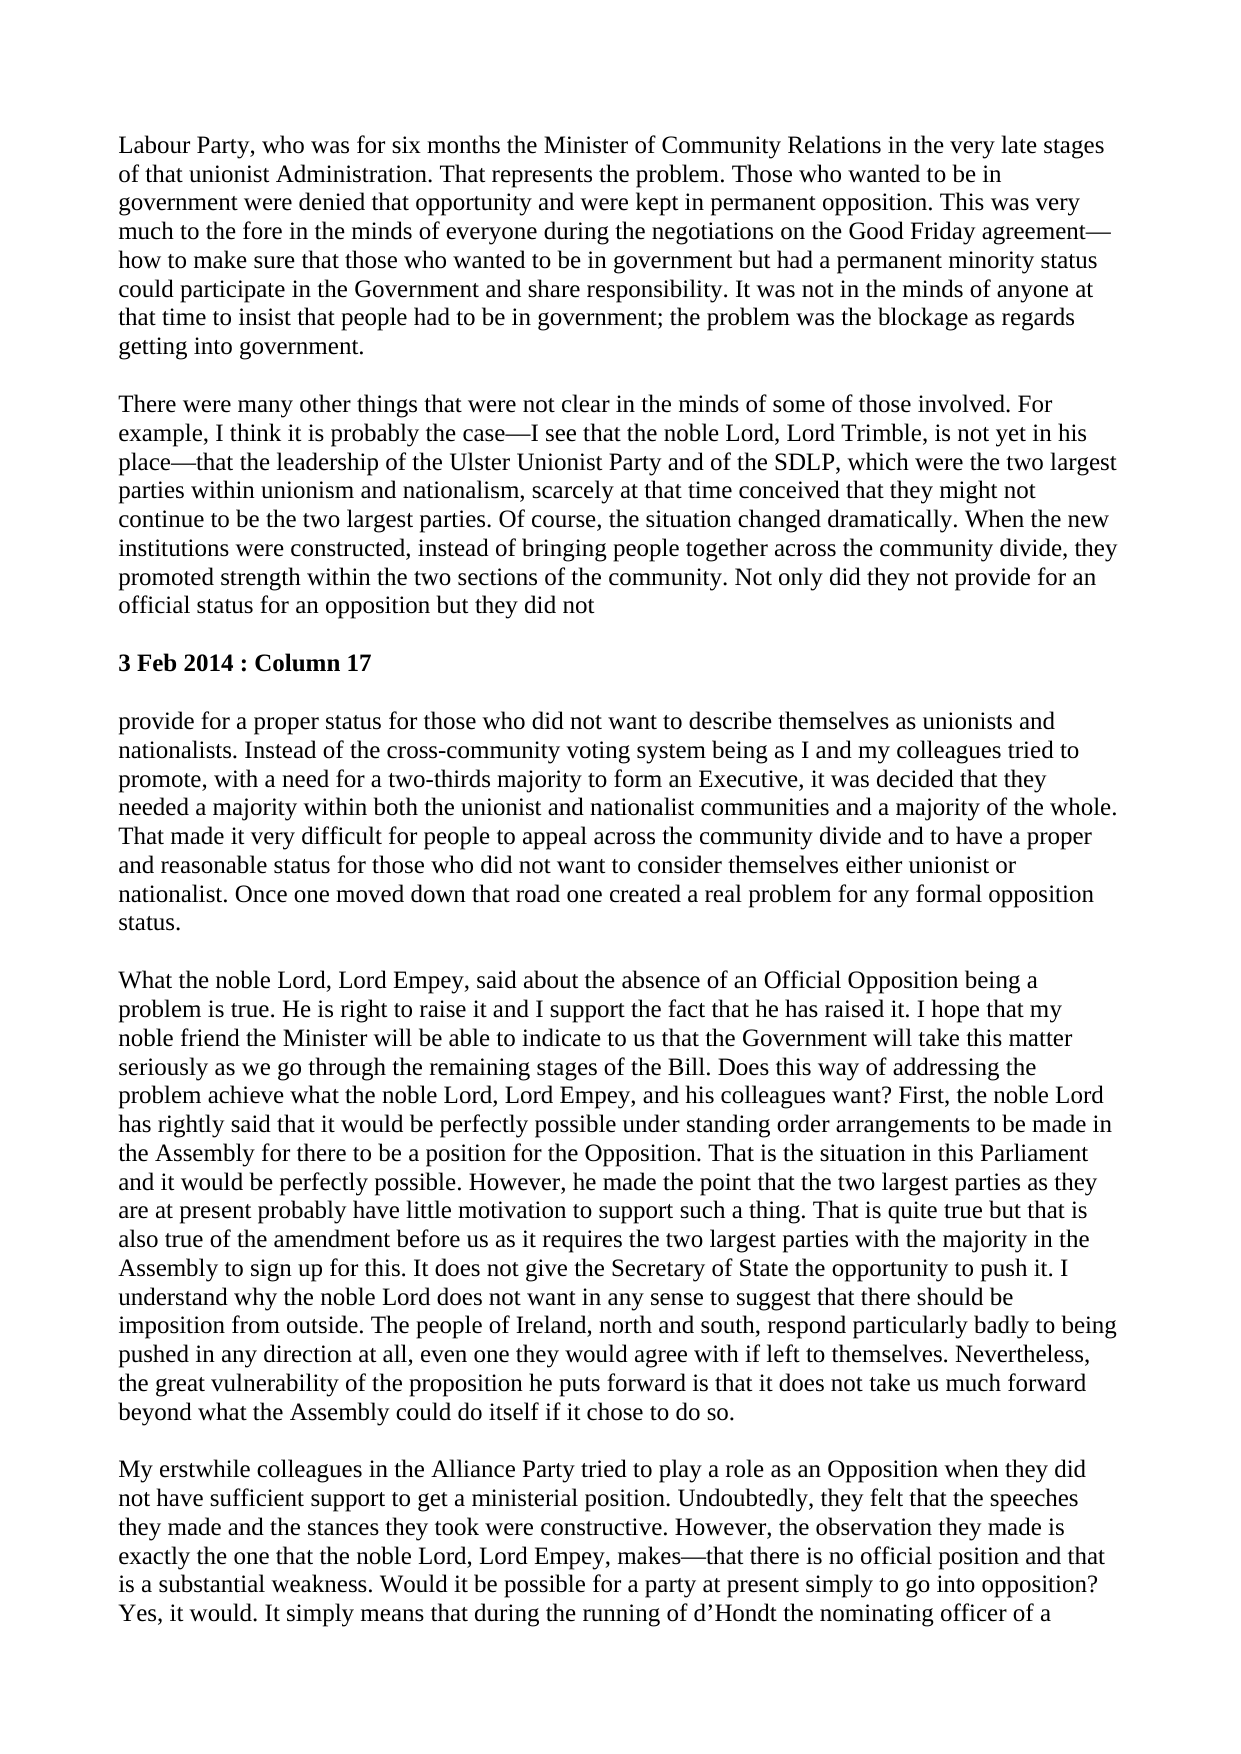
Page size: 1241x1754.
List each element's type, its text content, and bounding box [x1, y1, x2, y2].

text There were many other things that were not clear in the minds of some of those involved. For example, I think it is probably the case—I see that the noble Lord, Lord Trimble, is not yet in his place—that the leadership of the Ulster Unionist Party and of the SDLP, which were the two largest parties within unionism and nationalism, scarcely at that time conceived that they might not continue to be the two largest parties. Of course, the situation changed dramatically. When the new institutions were constructed, instead of bringing people together across the community divide, they promoted strength within the two sections of the community. Not only did they not provide for an official status for an opposition but they did not [118, 389, 1122, 619]
text What the noble Lord, Lord Empey, said about the absence of an Official Opposition being a problem is true. He is right to raise it and I support the fact that he has raised it. I hope that my noble friend the Minister will be able to indicate to us that the Government will take this matter seriously as we go through the remaining stages of the Bill. Does this way of addressing the problem achieve what the noble Lord, Lord Empey, and his colleagues want? First, the noble Lord has rightly said that it would be perfectly possible under standing order arrangements to be made in the Assembly for there to be a position for the Opposition. That is the situation in this Parliament and it would be perfectly possible. However, he made the point that the two largest parties as they are at present probably have little motivation to support such a thing. That is quite true but that is also true of the amendment before us as it requires the two largest parties with the majority in the Assembly to sign up for this. It does not give the Secretary of State the opportunity to push it. I understand why the noble Lord does not want in any sense to suggest that there should be imposition from outside. The people of Ireland, north and south, respond particularly badly to being pushed in any direction at all, even one they would agree with if left to themselves. Nevertheless, the great vulnerability of the proposition he puts forward is that it does not take us much forward beyond what the Assembly could do itself if it chose to do so. [118, 965, 1122, 1425]
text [118, 1454, 1122, 1627]
text 3 Feb 2014 : Column 17 [118, 648, 1122, 677]
text provide for a proper status for those who did not want to describe themselves as unionists and nationalists. Instead of the cross-community voting system being as I and my colleagues tried to promote, with a need for a two-thirds majority to form an Executive, it was decided that they needed a majority within both the unionist and nationalist communities and a majority of the whole. That made it very difficult for people to appeal across the community divide and to have a proper and reasonable status for those who did not want to consider themselves either unionist or nationalist. Once one moved down that road one created a real problem for any formal opposition status. [118, 706, 1122, 936]
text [118, 130, 1122, 360]
